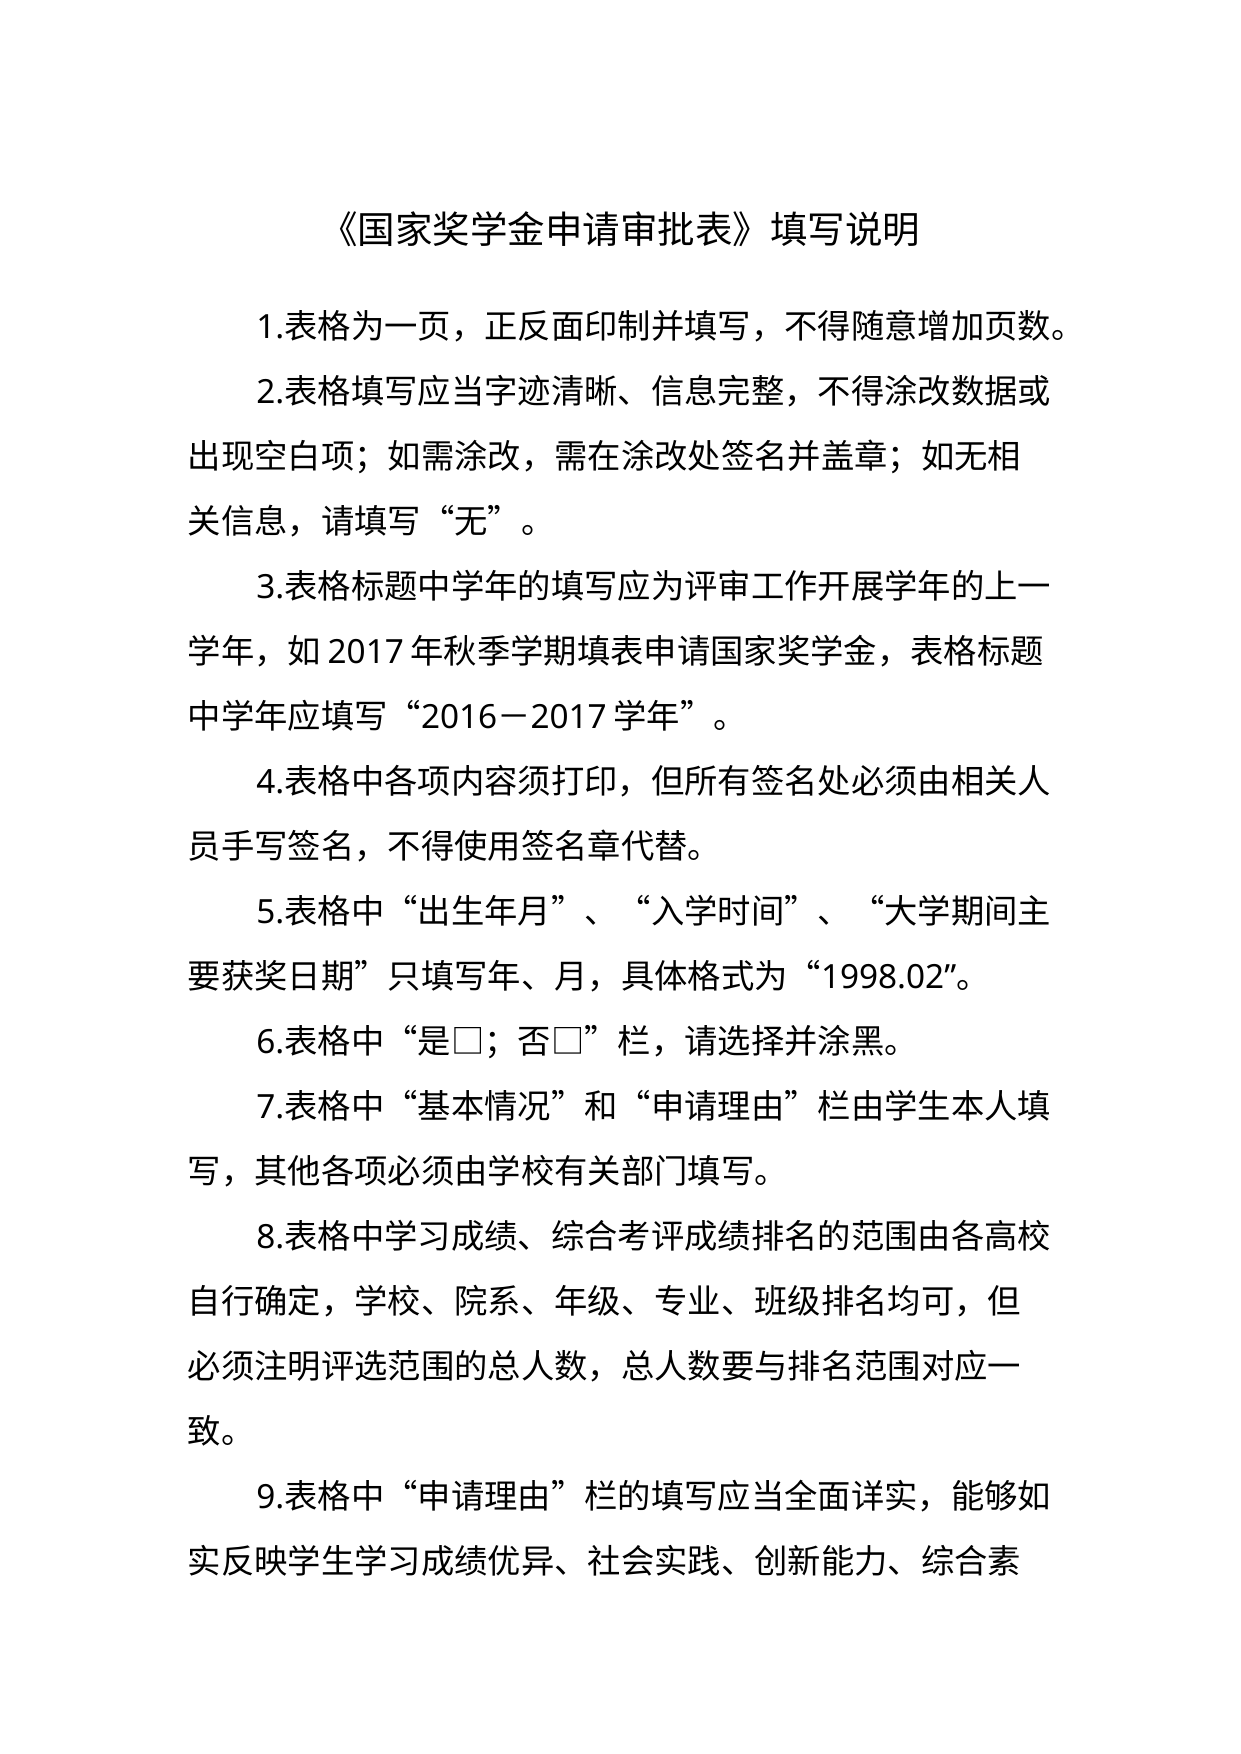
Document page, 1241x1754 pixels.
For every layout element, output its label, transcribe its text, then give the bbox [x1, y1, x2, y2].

text 6.表格中“是□；否□”栏，请选择并涂黑。 [187, 1007, 1053, 1072]
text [187, 1462, 1053, 1592]
text 《国家奖学金申请审批表》填写说明 [187, 194, 1053, 259]
text 3.表格标题中学年的填写应为评审工作开展学年的上一学年，如2017年秋季学期填表申请国家奖学金，表格标题中学年应填写“2016－2017学年”。 [187, 552, 1053, 747]
text 2.表格填写应当字迹清晰、信息完整，不得涂改数据或出现空白项；如需涂改，需在涂改处签名并盖章；如无相关信息，请填写“无”。 [187, 357, 1053, 552]
text 5.表格中“出生年月”、“入学时间”、“大学期间主要获奖日期”只填写年、月，具体格式为“1998.02”。 [187, 877, 1053, 1007]
text 7.表格中“基本情况”和“申请理由”栏由学生本人填写，其他各项必须由学校有关部门填写。 [187, 1072, 1053, 1202]
text 1.表格为一页，正反面印制并填写，不得随意增加页数。 [187, 292, 1053, 357]
text 4.表格中各项内容须打印，但所有签名处必须由相关人员手写签名，不得使用签名章代替。 [187, 747, 1053, 877]
text 8.表格中学习成绩、综合考评成绩排名的范围由各高校自行确定，学校、院系、年级、专业、班级排名均可，但必须注明评选范围的总人数，总人数要与排名范围对应一致。 [187, 1202, 1053, 1462]
